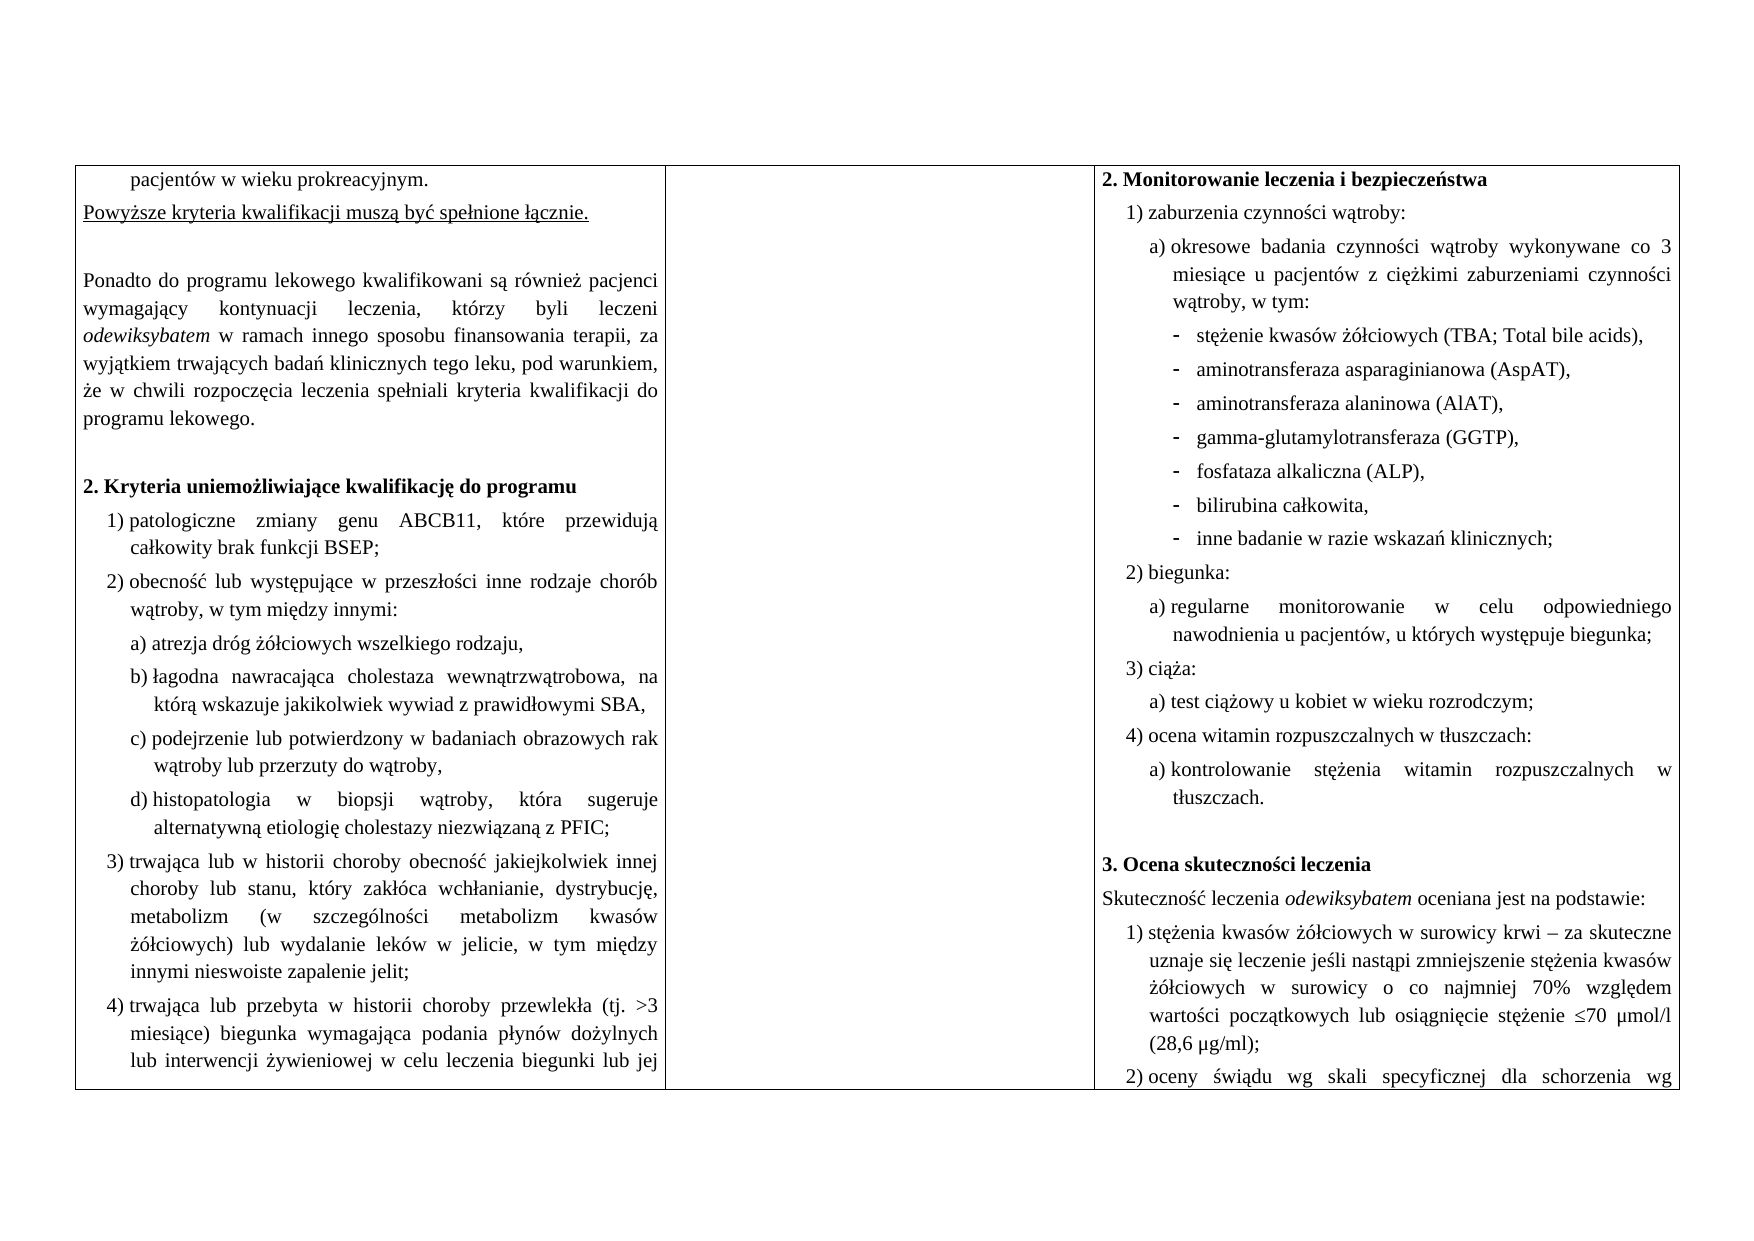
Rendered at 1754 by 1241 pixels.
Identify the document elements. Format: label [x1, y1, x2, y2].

table_cell [76, 166, 665, 1088]
table_cell [666, 166, 1094, 1088]
table_cell [1095, 166, 1679, 1088]
